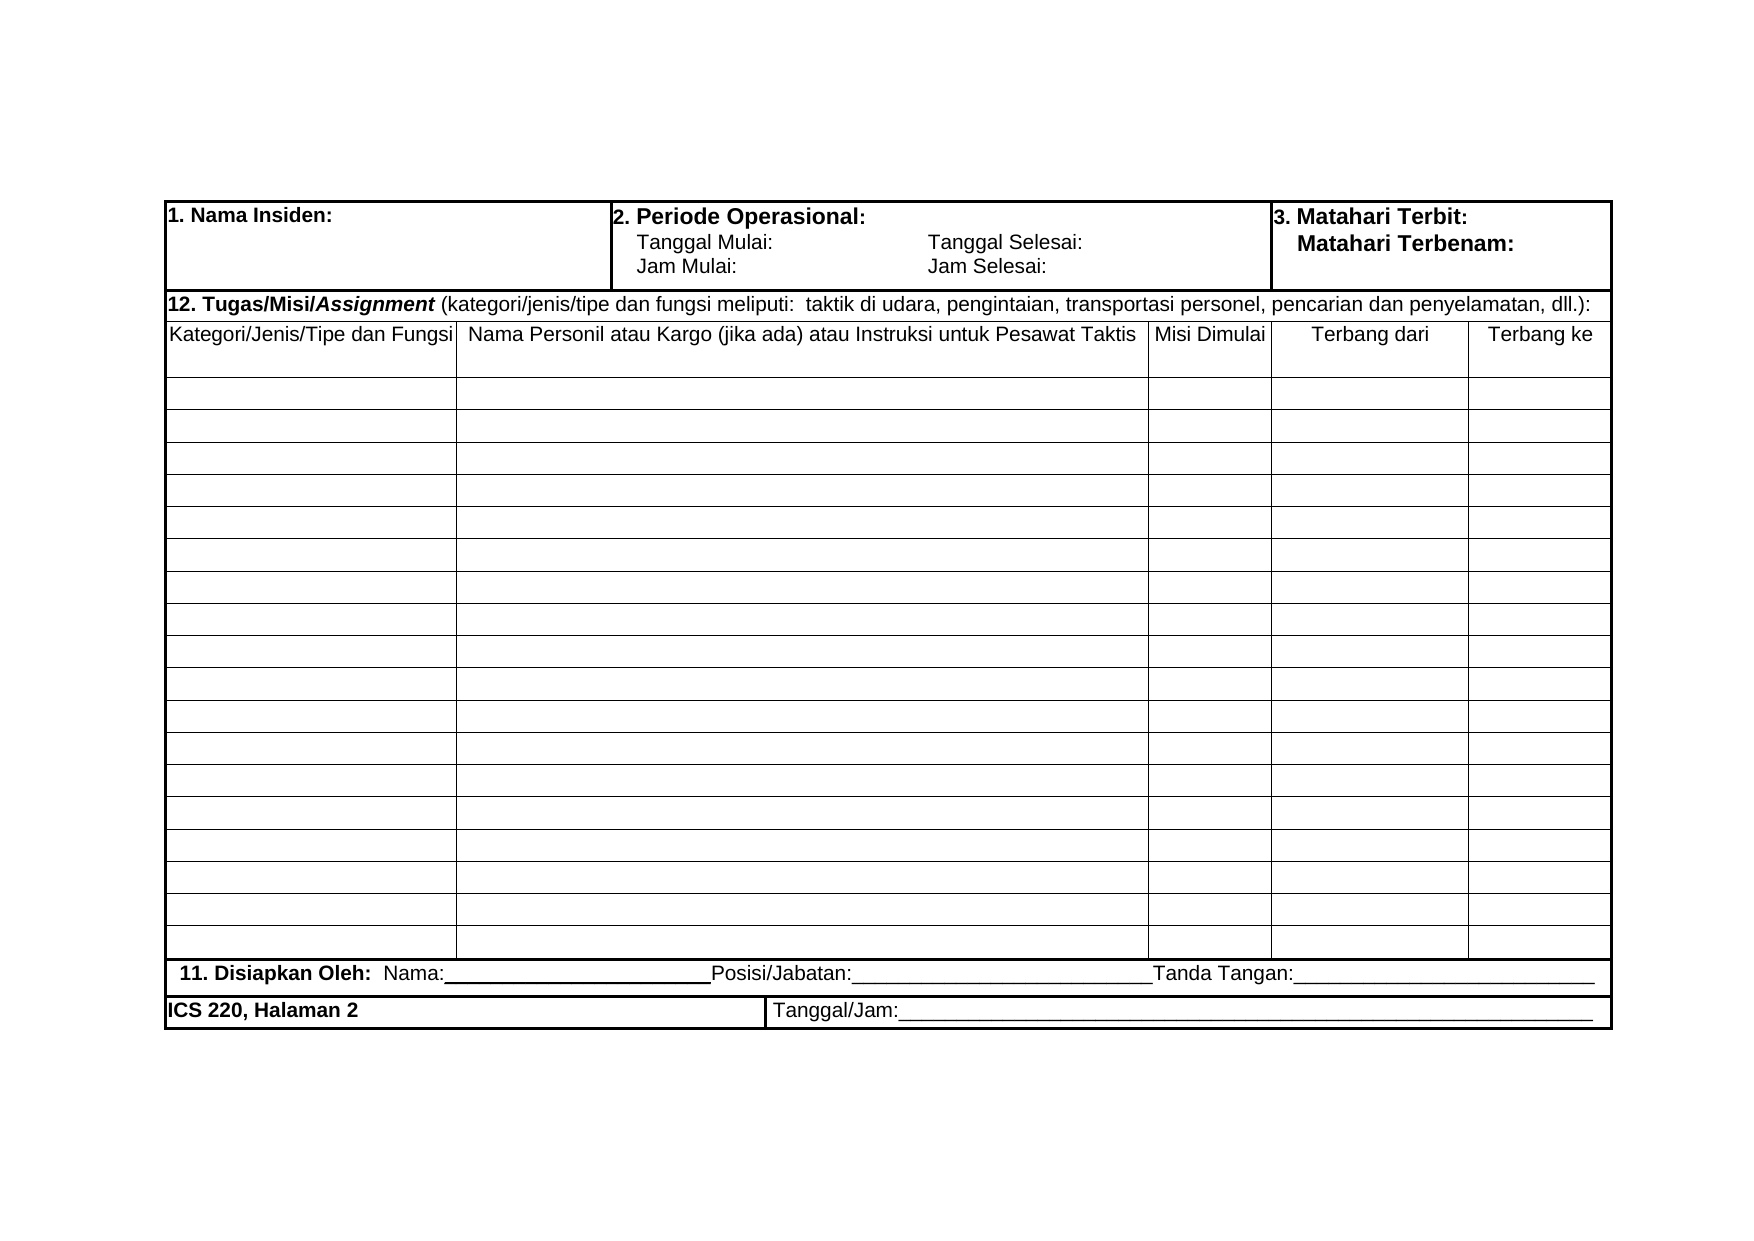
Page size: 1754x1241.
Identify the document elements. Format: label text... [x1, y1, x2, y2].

table_cell [167, 862, 456, 893]
table_cell [1149, 668, 1271, 699]
table_cell [1149, 701, 1271, 732]
table_cell [1469, 410, 1610, 442]
table_cell [457, 539, 1148, 571]
table_cell 2. Periode Operasional: Tanggal Mulai: Tanggal Selesai: Jam Mulai: Jam Selesai: [613, 203, 1270, 288]
table_cell [1272, 636, 1468, 667]
table_cell [167, 733, 456, 764]
table_cell [457, 604, 1148, 635]
table_cell [1272, 733, 1468, 764]
table_cell [1272, 539, 1468, 571]
table_cell [1272, 926, 1468, 958]
table_cell Misi Dimulai [1149, 322, 1271, 377]
table_cell ICS 220, Halaman 2 [167, 998, 764, 1027]
table_cell [457, 572, 1148, 603]
table_cell [1149, 604, 1271, 635]
table_cell [1149, 894, 1271, 925]
table_cell [167, 410, 456, 442]
table_cell [167, 539, 456, 571]
table_cell 1. Nama Insiden: [167, 203, 610, 288]
table_cell [457, 475, 1148, 506]
table_cell [1149, 410, 1271, 442]
table_cell [457, 830, 1148, 861]
table_cell [167, 604, 456, 635]
table_cell [167, 443, 456, 474]
table_cell [1469, 604, 1610, 635]
table_cell [457, 378, 1148, 409]
table_cell [1149, 443, 1271, 474]
table_cell [1272, 701, 1468, 732]
table_cell [457, 636, 1148, 667]
table_cell [1272, 797, 1468, 828]
table_cell [1149, 475, 1271, 506]
table_cell Terbang dari [1272, 322, 1468, 377]
table_cell [1272, 410, 1468, 442]
table_cell [1272, 507, 1468, 538]
table_cell [1469, 926, 1610, 958]
table_cell 12. Tugas/Misi/Assignment (kategori/jenis/tipe dan fungsi meliputi: taktik di udara, pengintaian, transportasi personel, pencarian dan penyelamatan, dll.): [167, 292, 1610, 321]
table_cell [167, 894, 456, 925]
table_cell [457, 926, 1148, 958]
table_cell [1272, 443, 1468, 474]
table_cell [1469, 539, 1610, 571]
table_cell [1272, 765, 1468, 796]
table_cell [1149, 636, 1271, 667]
table_cell [457, 701, 1148, 732]
table_cell [1149, 733, 1271, 764]
table_cell [167, 572, 456, 603]
table_cell [457, 507, 1148, 538]
table_cell [457, 668, 1148, 699]
table_cell Terbang ke [1469, 322, 1610, 377]
table_cell [167, 636, 456, 667]
table_cell [1149, 830, 1271, 861]
table_cell [1469, 733, 1610, 764]
table_cell [1469, 572, 1610, 603]
table_cell [1469, 862, 1610, 893]
table_cell [167, 668, 456, 699]
table_cell [1469, 378, 1610, 409]
table_cell [1272, 862, 1468, 893]
table_cell [1469, 701, 1610, 732]
table_cell Kategori/Jenis/Tipe dan Fungsi [167, 322, 456, 377]
table_cell [1149, 539, 1271, 571]
table_cell [1149, 572, 1271, 603]
table_cell [167, 507, 456, 538]
table_cell [167, 926, 456, 958]
table_cell [1469, 668, 1610, 699]
table_cell [1469, 475, 1610, 506]
table_cell [1149, 765, 1271, 796]
table_cell [457, 894, 1148, 925]
table_cell [1272, 668, 1468, 699]
table_cell 11. Disiapkan Oleh: Nama:_______________________Posisi/Jabatan:__________________________Tanda Tangan:__________________________ [167, 961, 1610, 995]
table_cell [457, 862, 1148, 893]
table_cell [1469, 765, 1610, 796]
table_cell [1272, 604, 1468, 635]
table_cell [457, 797, 1148, 828]
table_cell [457, 410, 1148, 442]
table_cell [1469, 797, 1610, 828]
table_cell [457, 765, 1148, 796]
table_cell [1272, 830, 1468, 861]
table_cell Tanggal/Jam:____________________________________________________________ [767, 998, 1610, 1027]
table_cell [1149, 926, 1271, 958]
table_cell [167, 797, 456, 828]
table_cell 3. Matahari Terbit: Matahari Terbenam: [1273, 203, 1610, 288]
table_cell [167, 378, 456, 409]
table_cell Nama Personil atau Kargo (jika ada) atau Instruksi untuk Pesawat Taktis [457, 322, 1148, 377]
table_cell [1149, 797, 1271, 828]
table_cell [167, 701, 456, 732]
table_cell [1272, 894, 1468, 925]
table_cell [167, 830, 456, 861]
table_cell [1149, 862, 1271, 893]
table_cell [1469, 894, 1610, 925]
table_cell [1469, 443, 1610, 474]
table_cell [1272, 572, 1468, 603]
table_cell [1469, 636, 1610, 667]
table_cell [1149, 378, 1271, 409]
table_cell [167, 765, 456, 796]
table_cell [457, 733, 1148, 764]
table_cell [1469, 507, 1610, 538]
table_cell [167, 475, 456, 506]
table_cell [1149, 507, 1271, 538]
table_cell [1272, 378, 1468, 409]
table_cell [1469, 830, 1610, 861]
table_cell [457, 443, 1148, 474]
table_cell [1272, 475, 1468, 506]
